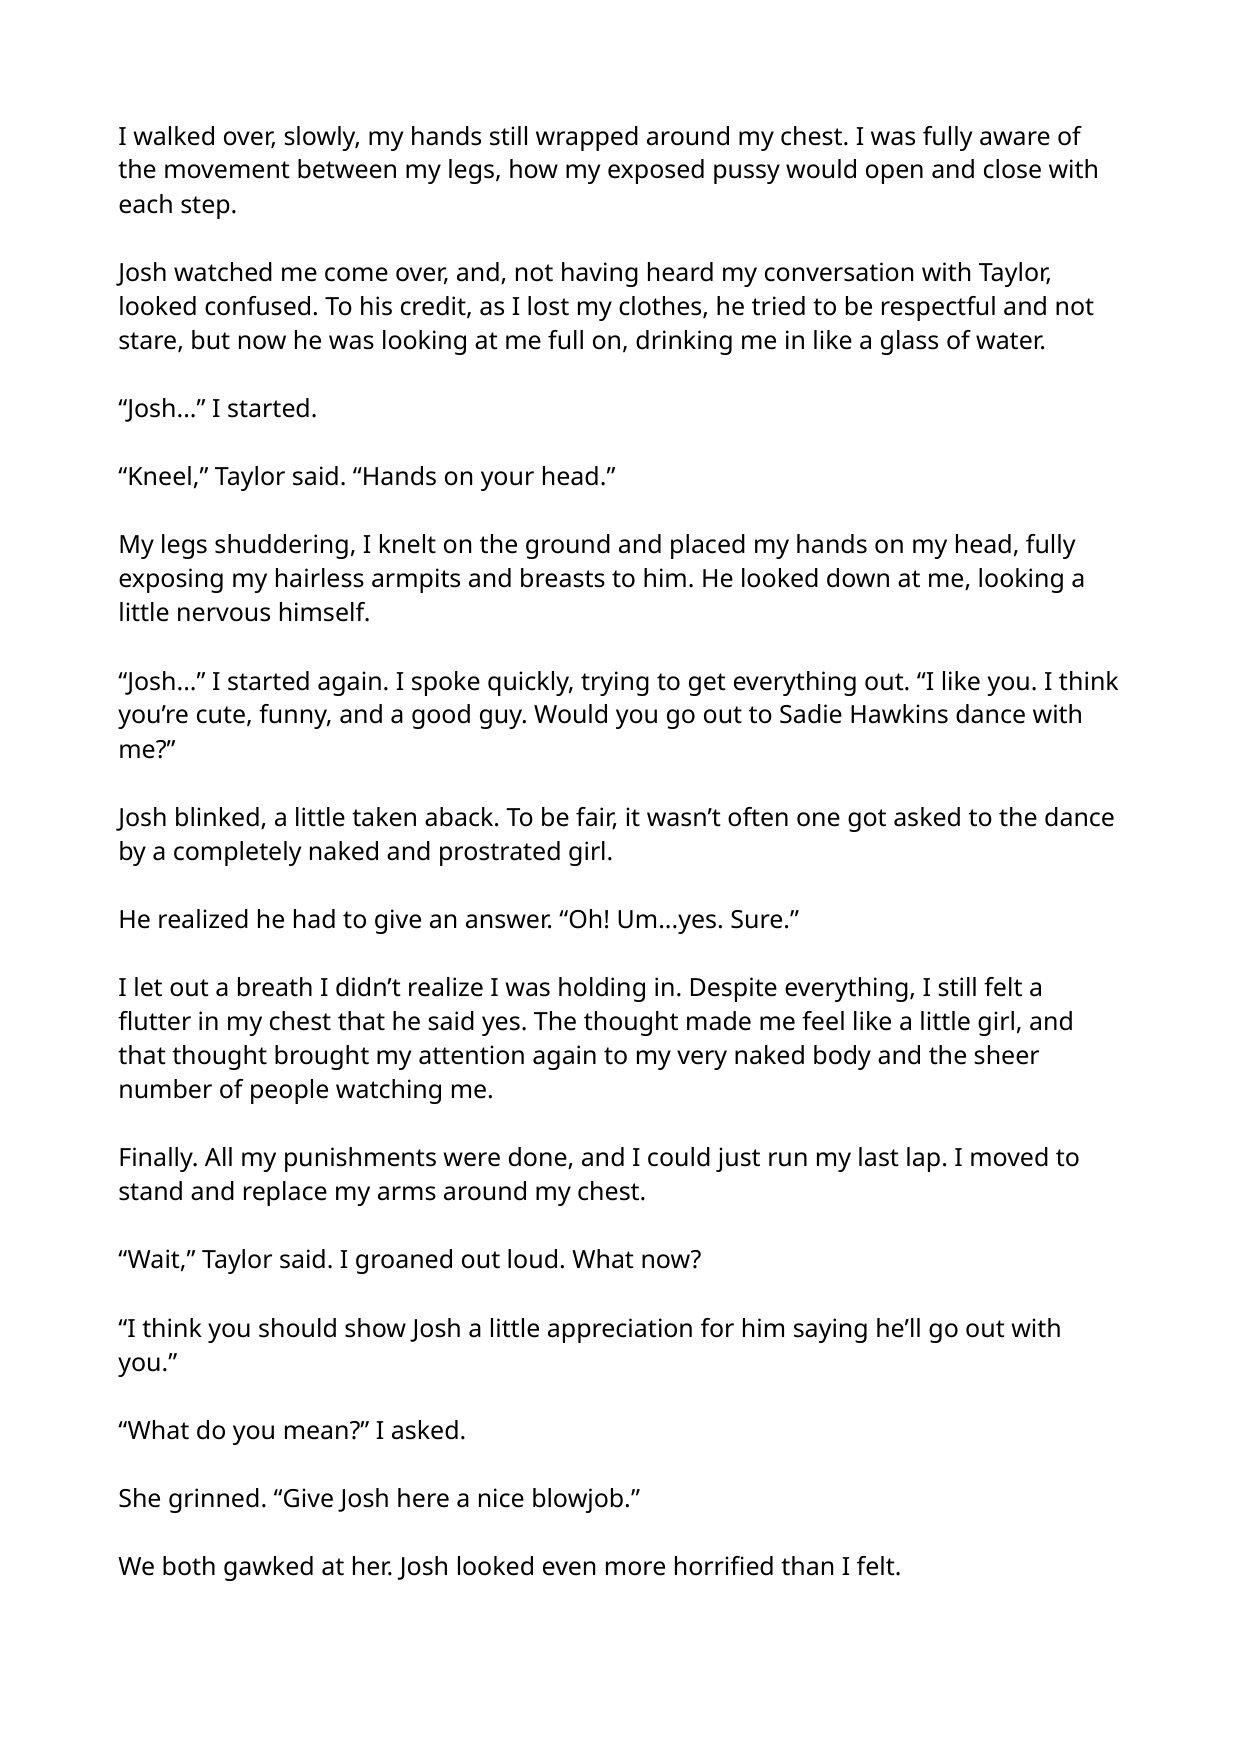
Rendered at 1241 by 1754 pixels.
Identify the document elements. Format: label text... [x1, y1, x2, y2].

text Josh watched me come over, and, not having heard my conversation with Taylor, looked confused. To his credit, as I lost my clothes, he tried to be respectful and not stare, but now he was looking at me full on, drinking me in like a glass of water. [118, 254, 1122, 357]
text “Wait,” Taylor said. I groaned out loud. What now? [118, 1242, 1122, 1276]
text She grinned. “Give Josh here a nice blowjob.” [118, 1481, 1122, 1515]
text We both gawked at her. Josh looked even more horrified than I felt. [118, 1549, 1122, 1583]
text Josh blinked, a little taken aback. To be fair, it wasn’t often one got asked to the dance by a completely naked and prostrated girl. [118, 799, 1122, 867]
text I let out a breath I didn’t realize I was holding in. Despite everything, I still felt a flutter in my chest that he said yes. The thought made me feel like a little girl, and that thought brought my attention again to my very naked body and the sheer number of people watching me. [118, 970, 1122, 1106]
text Finally. All my punishments were done, and I could just run my last lap. I moved to stand and replace my arms around my chest. [118, 1140, 1122, 1208]
text I walked over, slowly, my hands still wrapped around my chest. I was fully aware of the movement between my legs, how my exposed pussy would open and close with each step. [118, 118, 1122, 220]
text “Kneel,” Taylor said. “Hands on your head.” [118, 459, 1122, 493]
text “I think you should show Josh a little appreciation for him saying he’ll go out with you.” [118, 1310, 1122, 1378]
text My legs shuddering, I knelt on the ground and placed my hands on my head, fully exposing my hairless armpits and breasts to him. He looked down at me, looking a little nervous himself. [118, 527, 1122, 629]
text “Josh...” I started. [118, 391, 1122, 425]
text He realized he had to give an answer. “Oh! Um...yes. Sure.” [118, 902, 1122, 936]
text “Josh...” I started again. I spoke quickly, trying to get everything out. “I like you. I think you’re cute, funny, and a good guy. Would you go out to Sadie Hawkins dance with me?” [118, 663, 1122, 765]
text “What do you mean?” I asked. [118, 1412, 1122, 1447]
